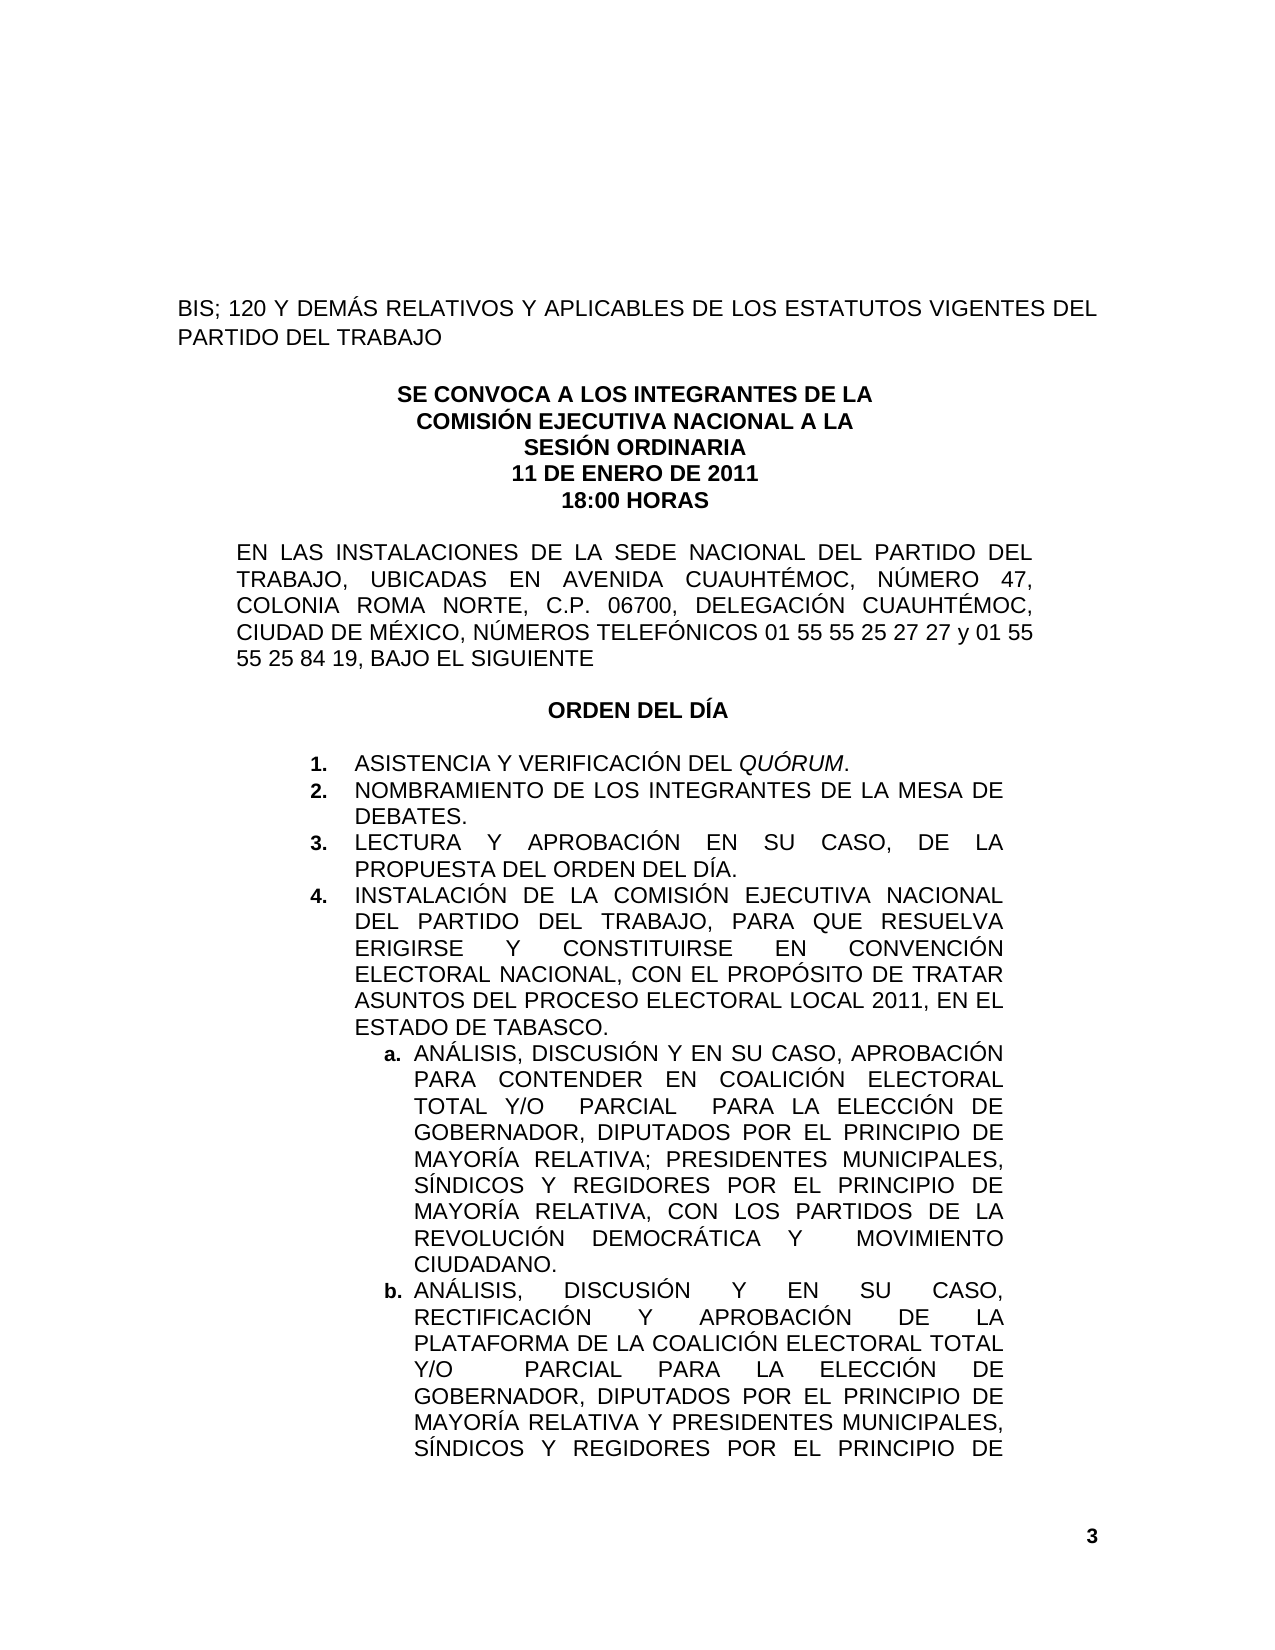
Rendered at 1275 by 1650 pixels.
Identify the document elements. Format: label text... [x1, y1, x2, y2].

text 18:00 HORAS [236, 487, 1034, 513]
list ANÁLISIS, DISCUSIÓN Y EN SU CASO, APROBACIÓN PARA CONTENDER EN COALICIÓN ELECTORAL TOTAL Y/O PARCIAL PARA LA ELECCIÓN DE GOBERNADOR, DIPUTADOS POR EL PRINCIPIO DE MAYORÍA RELATIVA; PRESIDENTES MUNICIPALES, SÍNDICOS Y REGIDORES POR EL PRINCIPIO DE MAYORÍA RELATIVA, CON LOS PARTIDOS DE LA REVOLUCIÓN DEMOCRÁTICA Y MOVIMIENTO CIUDADANO. [384, 1040, 1004, 1277]
list NOMBRAMIENTO DE LOS INTEGRANTES DE LA MESA DE DEBATES. [310, 777, 1004, 829]
list ASISTENCIA Y VERIFICACIÓN DEL QUÓRUM. [310, 750, 1004, 777]
list INSTALACIÓN DE LA COMISIÓN EJECUTIVA NACIONAL DEL PARTIDO DEL TRABAJO, PARA QUE RESUELVA ERIGIRSE Y CONSTITUIRSE EN CONVENCIÓN ELECTORAL NACIONAL, CON EL PROPÓSITO DE TRATAR ASUNTOS DEL PROCESO ELECTORAL LOCAL 2011, EN EL ESTADO DE TABASCO. [310, 882, 1004, 1040]
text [177, 295, 1098, 351]
text ORDEN DEL DÍA [266, 697, 1004, 724]
list LECTURA Y APROBACIÓN EN SU CASO, DE LA PROPUESTA DEL ORDEN DEL DÍA. [310, 829, 1004, 882]
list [384, 1277, 1004, 1462]
text EN LAS INSTALACIONES DE LA SEDE NACIONAL DEL PARTIDO DEL TRABAJO, UBICADAS EN AVENIDA CUAUHTÉMOC, NÚMERO 47, COLONIA ROMA NORTE, C.P. 06700, DELEGACIÓN CUAUHTÉMOC, CIUDAD DE MÉXICO, NÚMEROS TELEFÓNICOS 01 55 55 25 27 27 y 01 55 55 25 84 19, BAJO EL SIGUIENTE [236, 539, 1034, 671]
text SE CONVOCA A LOS INTEGRANTES DE LA [236, 381, 1034, 408]
text COMISIÓN EJECUTIVA NACIONAL A LA [236, 408, 1034, 434]
text SESIÓN ORDINARIA [236, 434, 1034, 460]
text 11 DE ENERO DE 2011 [236, 460, 1034, 487]
